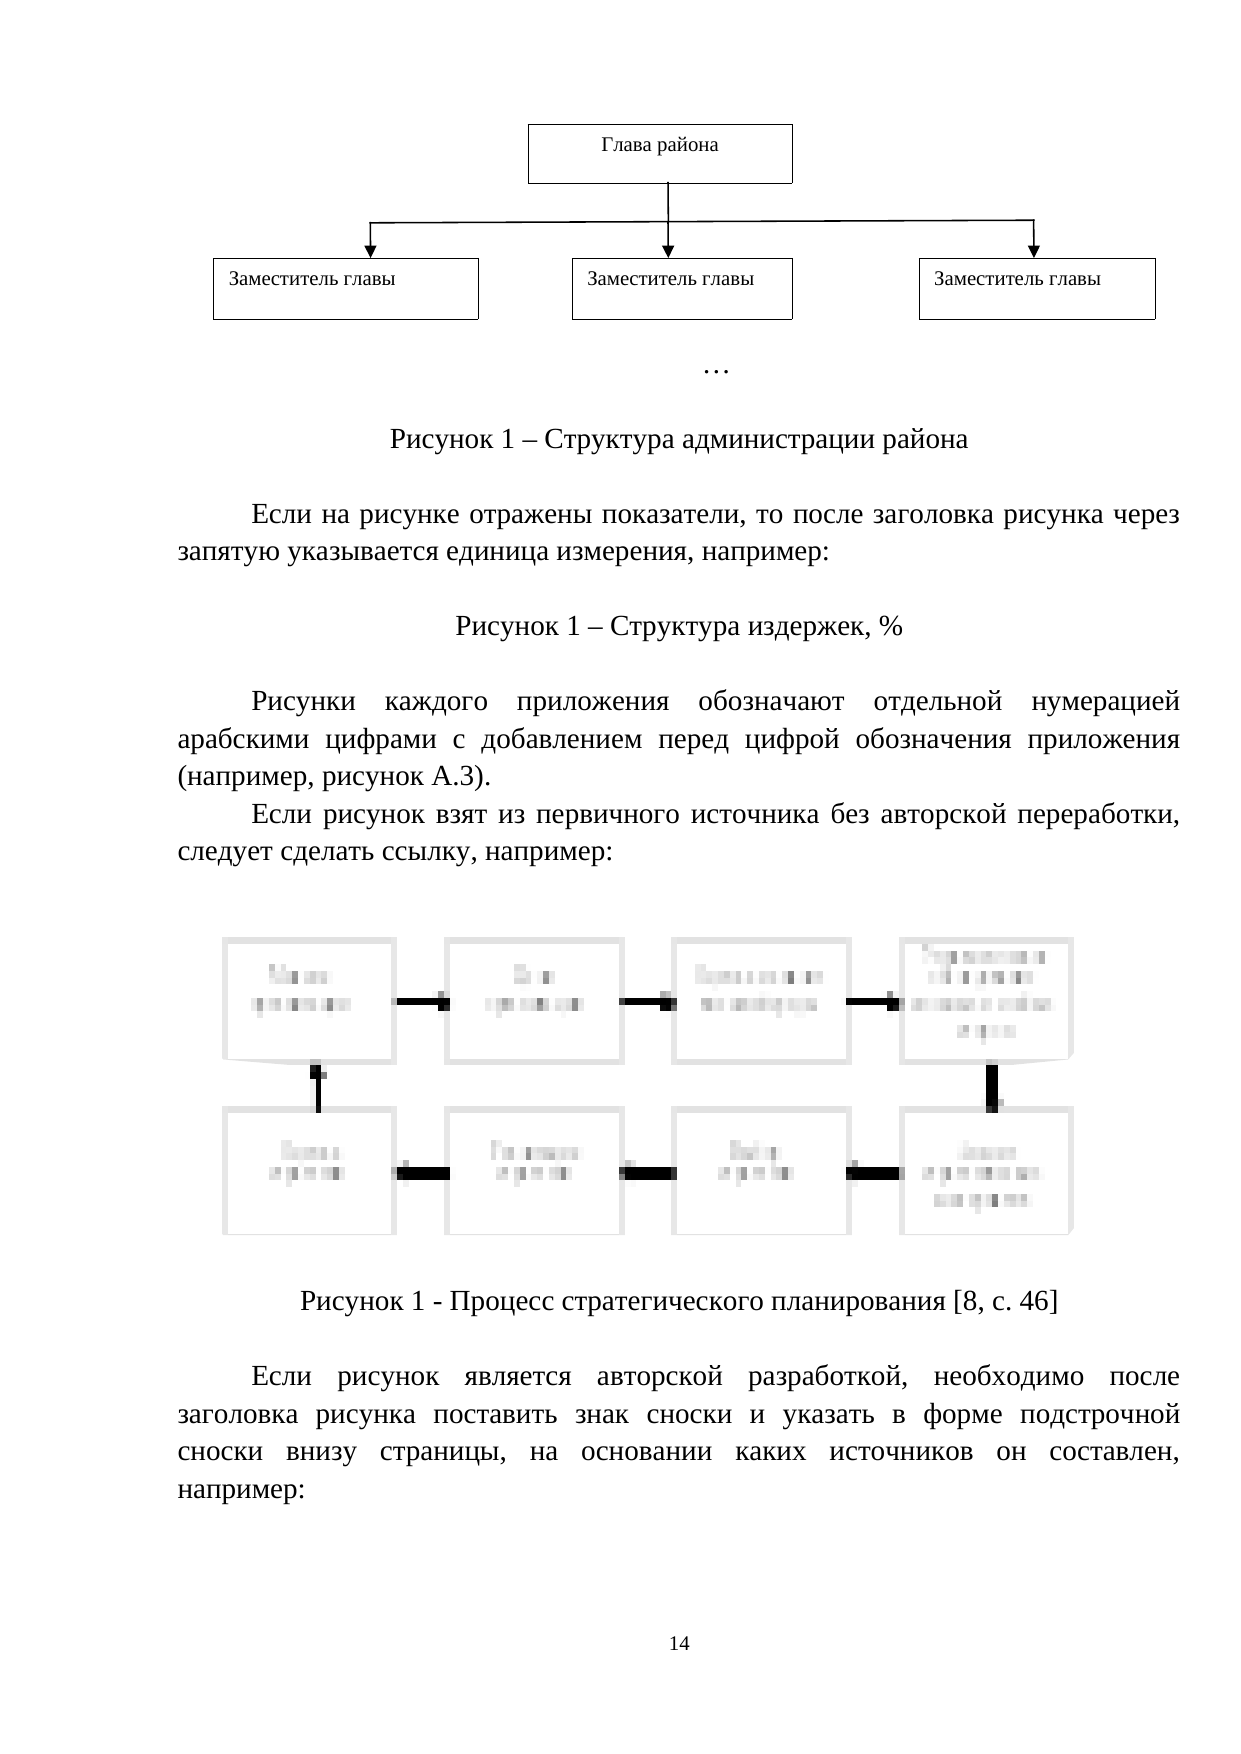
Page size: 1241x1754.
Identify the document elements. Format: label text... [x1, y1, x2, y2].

text Рисунок 1 - Процесс стратегического планирования [8, с. 46] [177, 1281, 1181, 1318]
text Если рисунок является авторской разработкой, необходимо после заголовка рисунка поставить знак сноски и указать в форме подстрочной сноски внизу страницы, на основании каких источников он составлен, например: [177, 1356, 1181, 1506]
text Рисунок 1 – Структура издержек, % [177, 606, 1181, 643]
text … [177, 343, 1181, 381]
text Рисунок 1 – Структура администрации района [177, 418, 1181, 456]
text Рисунки каждого приложения обозначают отдельной нумерацией арабскими цифрами с добавлением перед цифрой обозначения приложения (например, рисунок А.3). [177, 681, 1181, 793]
text Если на рисунке отражены показатели, то после заголовка рисунка через запятую указывается единица измерения, например: [177, 493, 1181, 568]
text Если рисунок взят из первичного источника без авторской переработки, следует сделать ссылку, например: [177, 793, 1181, 868]
